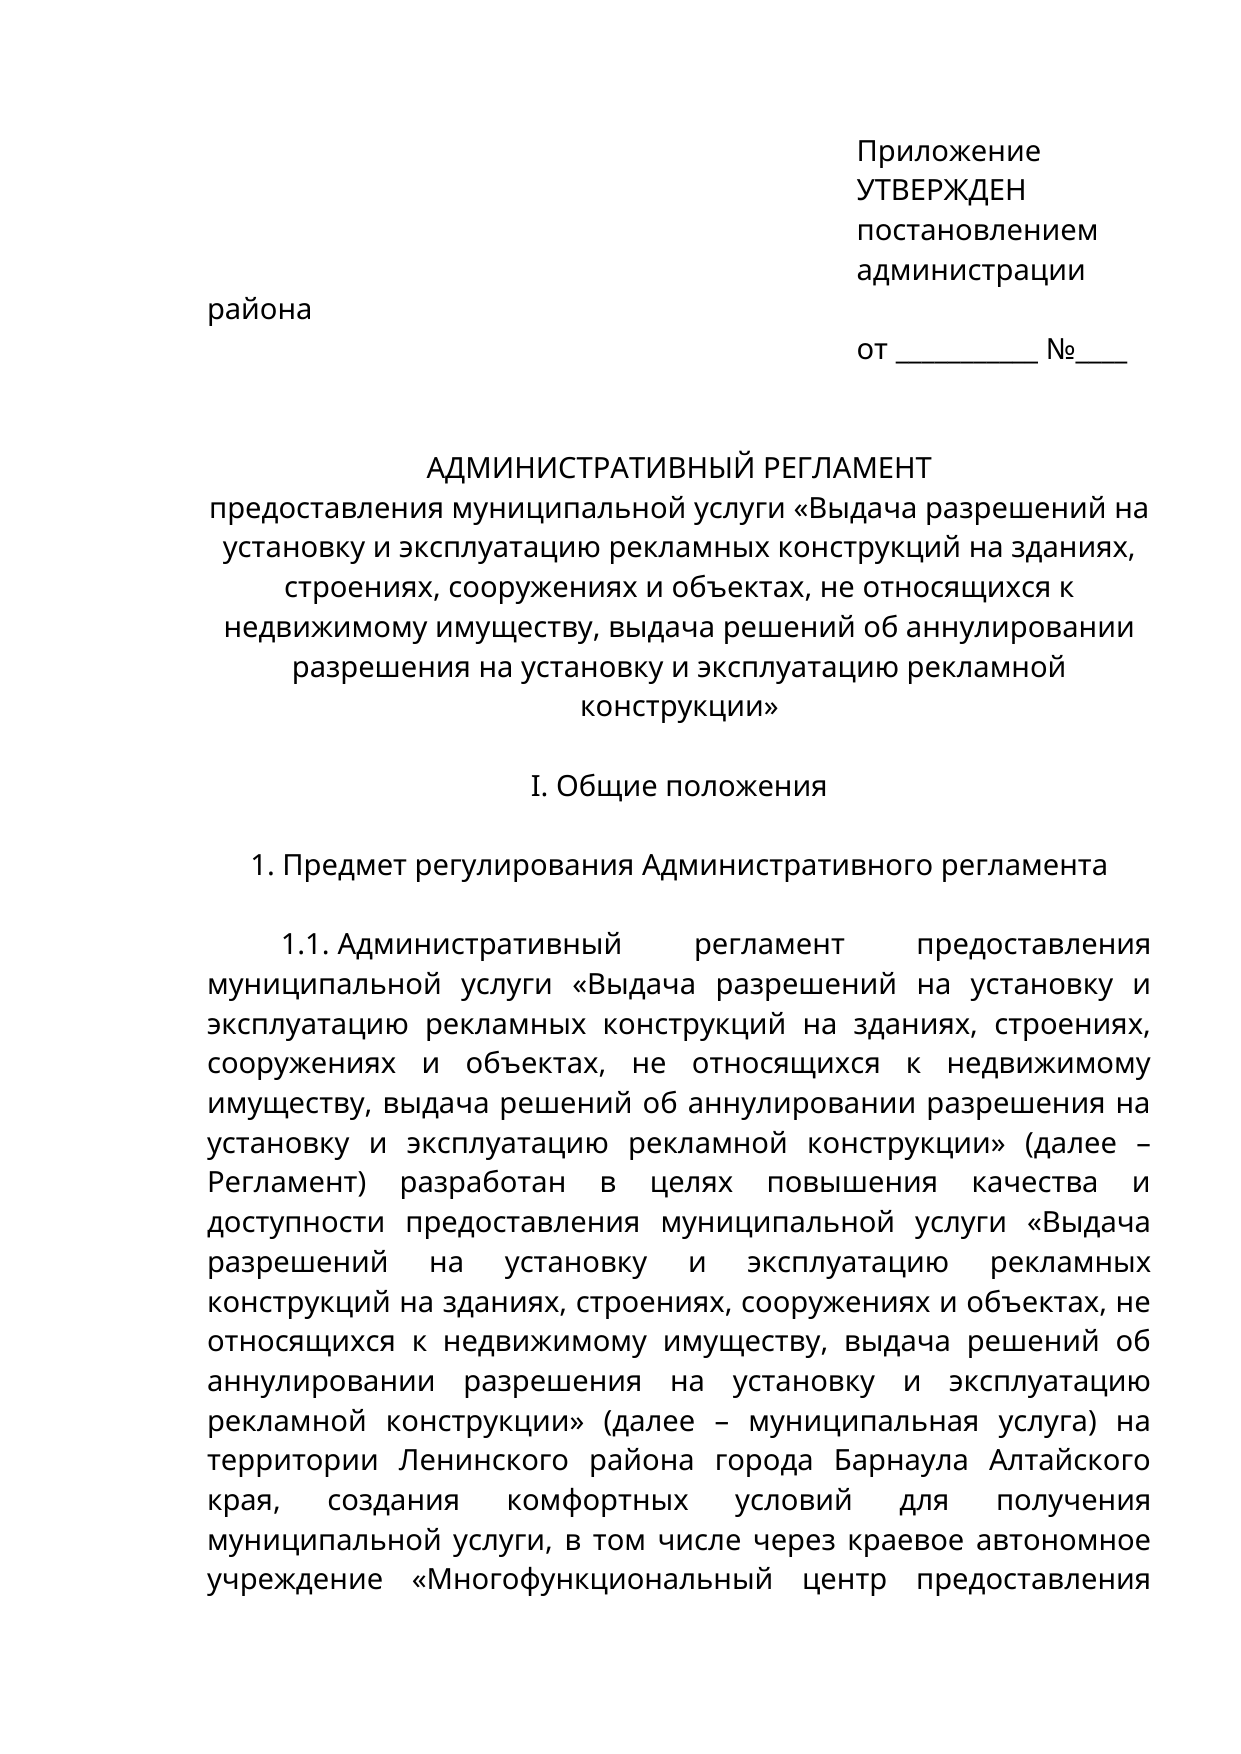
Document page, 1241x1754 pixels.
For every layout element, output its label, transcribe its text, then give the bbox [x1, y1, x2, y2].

text администрации района [207, 249, 1152, 328]
text 1. Предмет регулирования Административного регламента [207, 844, 1152, 884]
text предоставления муниципальной услуги «Выдача разрешений на установку и эксплуатацию рекламных конструкций на зданиях, строениях, сооружениях и объектах, не относящихся к недвижимому имуществу, выдача решений об аннулировании разрешения на установку и эксплуатацию рекламной конструкции» [207, 487, 1152, 725]
text постановлением [207, 209, 1152, 249]
text от ___________ №____ [207, 328, 1152, 368]
text УТВЕРЖДЕН [207, 169, 1152, 209]
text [207, 924, 1152, 1598]
text Приложение [207, 130, 1152, 169]
text АДМИНИСТРАТИВНЫЙ РЕГЛАМЕНТ [207, 447, 1152, 487]
text I. Общие положения [207, 765, 1152, 804]
